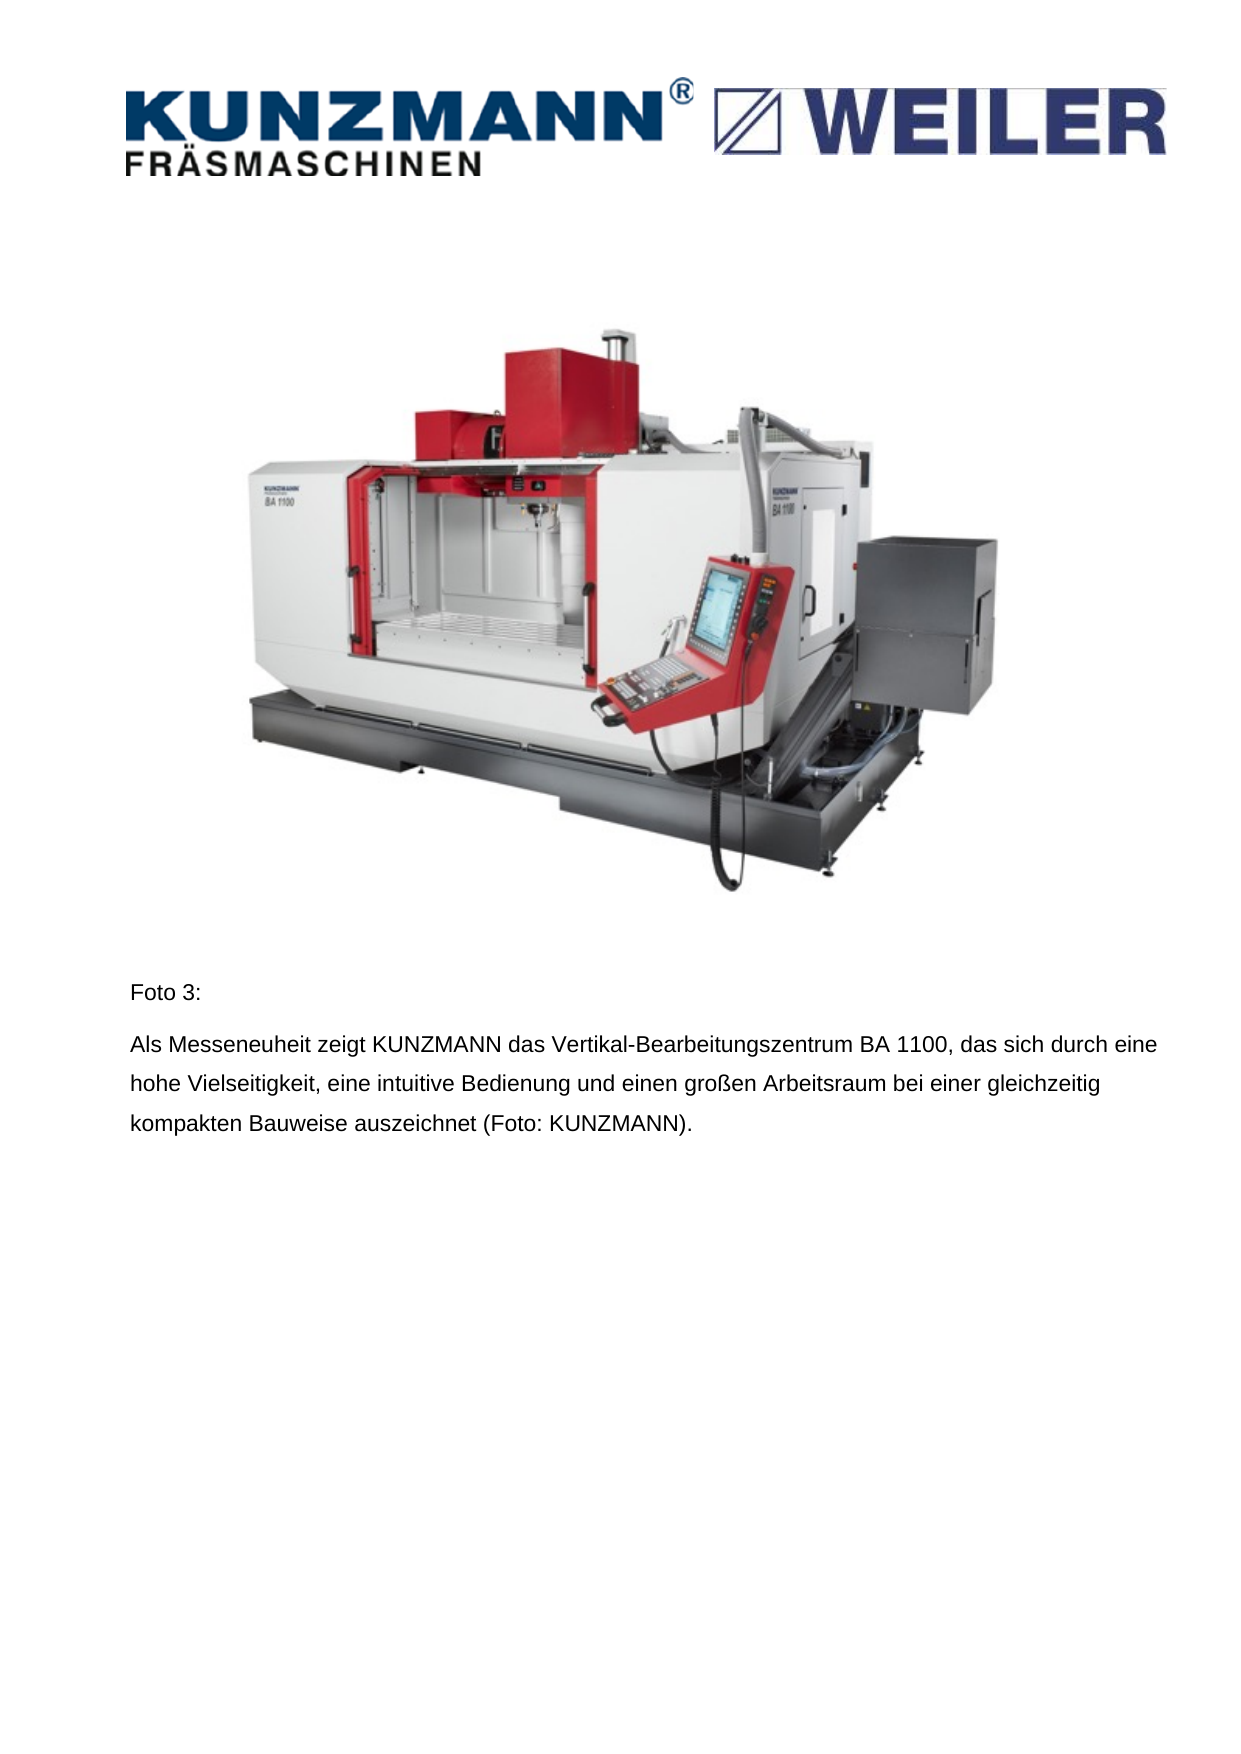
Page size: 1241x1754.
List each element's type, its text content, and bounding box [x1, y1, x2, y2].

picture [124, 77, 694, 175]
text Foto 3: [130, 979, 1167, 1005]
picture [714, 88, 1167, 155]
text Als Messeneuheit zeigt KUNZMANN das Vertikal-Bearbeitungszentrum BA 1100, das sich durch eine hohe Vielseitigkeit, eine intuitive Bedienung und einen großen Arbeitsraum bei einer gleichzeitig kompakten Bauweise auszeichnet (Foto: KUNZMANN). [130, 1031, 1167, 1136]
picture [130, 236, 1082, 954]
